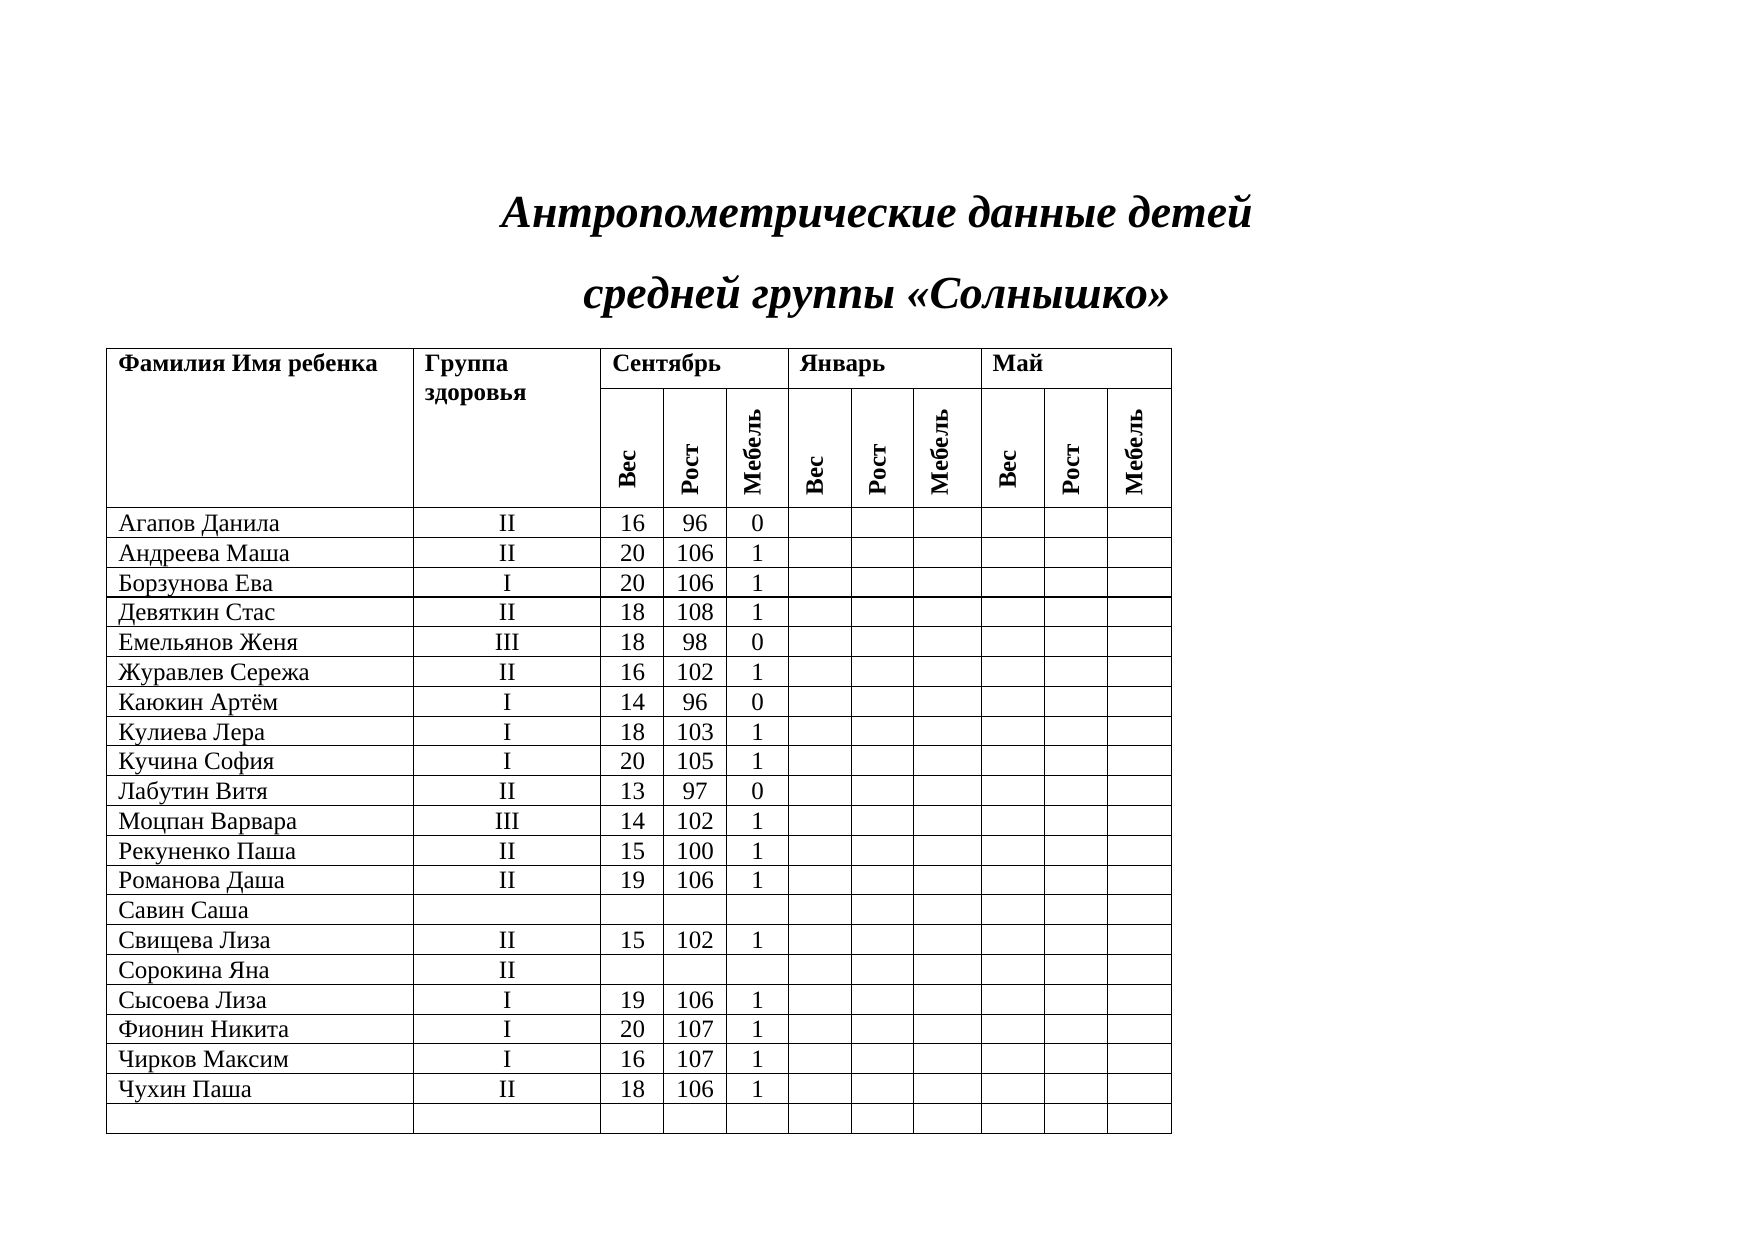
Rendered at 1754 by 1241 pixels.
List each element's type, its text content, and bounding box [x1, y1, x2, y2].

table_cell Савин Саша [107, 895, 413, 924]
table_cell [852, 627, 913, 656]
table_cell [1045, 717, 1107, 745]
table_cell III [414, 627, 600, 656]
table_cell [982, 955, 1044, 984]
table_header Январь [789, 349, 981, 388]
table_cell [789, 1015, 851, 1043]
table_cell [914, 717, 981, 745]
table_cell Рост [852, 389, 913, 507]
table_cell [1108, 1104, 1171, 1133]
table_cell [601, 895, 663, 924]
table_cell 18 [601, 1074, 663, 1103]
table_cell 98 [664, 627, 726, 656]
table_cell [914, 806, 981, 835]
table_cell II [414, 776, 600, 805]
table_cell [1045, 895, 1107, 924]
table_cell [414, 895, 600, 924]
table_cell [1108, 985, 1171, 1013]
table_cell 106 [664, 1074, 726, 1103]
table_cell [852, 1074, 913, 1103]
table_cell [1045, 1104, 1107, 1133]
table_cell [852, 925, 913, 954]
table_cell [789, 925, 851, 954]
table_cell 16 [601, 1044, 663, 1073]
table_cell II [414, 836, 600, 864]
table_cell [982, 806, 1044, 835]
table_cell 107 [664, 1044, 726, 1073]
table_cell [852, 836, 913, 864]
table_cell [982, 746, 1044, 775]
table_cell 1 [727, 1044, 788, 1073]
table_cell [789, 1074, 851, 1103]
table_cell [852, 895, 913, 924]
table_cell [789, 895, 851, 924]
table_cell Вес [601, 389, 663, 507]
table_cell [1045, 568, 1107, 596]
table_cell Девяткин Стас [107, 598, 413, 626]
table_cell [852, 657, 913, 686]
table_cell 20 [601, 538, 663, 567]
table_cell [914, 1074, 981, 1103]
table_cell [852, 746, 913, 775]
table_cell 16 [601, 657, 663, 686]
table_cell I [414, 1015, 600, 1043]
table_cell Чухин Паша [107, 1074, 413, 1103]
table_cell Рост [664, 389, 726, 507]
table_cell 106 [664, 568, 726, 596]
table_cell Журавлев Сережа [107, 657, 413, 686]
table_cell II [414, 508, 600, 537]
table_cell [1045, 1015, 1107, 1043]
table_cell III [414, 806, 600, 835]
table_cell 0 [727, 627, 788, 656]
table_cell Сысоева Лиза [107, 985, 413, 1013]
table_cell 106 [664, 866, 726, 894]
table_cell II [414, 657, 600, 686]
table_cell [1108, 925, 1171, 954]
table_header Сентябрь [601, 349, 788, 388]
table_cell Лабутин Витя [107, 776, 413, 805]
table_cell 1 [727, 717, 788, 745]
table_cell [789, 985, 851, 1013]
table_cell 1 [727, 568, 788, 596]
table_cell [852, 866, 913, 894]
table_cell [1045, 1074, 1107, 1103]
table_cell [727, 1104, 788, 1133]
table_cell [601, 955, 663, 984]
table_cell [1108, 1074, 1171, 1103]
table_cell 19 [601, 985, 663, 1013]
table_cell [1045, 687, 1107, 716]
table_cell Свищева Лиза [107, 925, 413, 954]
table_cell 18 [601, 598, 663, 626]
text средней группы «Солнышко» [118, 266, 1636, 319]
table_cell I [414, 568, 600, 596]
table_cell [982, 1074, 1044, 1103]
table_cell [852, 985, 913, 1013]
table_cell [789, 717, 851, 745]
table_cell 14 [601, 806, 663, 835]
table_cell [789, 806, 851, 835]
table_cell [914, 836, 981, 864]
table_cell II [414, 538, 600, 567]
table_cell I [414, 985, 600, 1013]
table_header Май [982, 349, 1171, 388]
table_cell [789, 776, 851, 805]
table_cell [1108, 508, 1171, 537]
table_cell [1108, 1015, 1171, 1043]
table_cell 102 [664, 925, 726, 954]
table_cell [914, 1104, 981, 1133]
table_cell [852, 1015, 913, 1043]
table_cell [982, 627, 1044, 656]
table_cell 100 [664, 836, 726, 864]
table_cell II [414, 866, 600, 894]
table_cell [982, 895, 1044, 924]
table_cell Емельянов Женя [107, 627, 413, 656]
table_cell [1045, 776, 1107, 805]
table_cell Каюкин Артём [107, 687, 413, 716]
table_cell [1108, 687, 1171, 716]
table_cell [1045, 806, 1107, 835]
table_cell II [414, 1074, 600, 1103]
table_cell [982, 1044, 1044, 1073]
table_cell 106 [664, 538, 726, 567]
table_cell Вес [982, 389, 1044, 507]
table_cell 1 [727, 925, 788, 954]
table_cell [1108, 895, 1171, 924]
table_cell [852, 717, 913, 745]
table_cell Мебель [727, 389, 788, 507]
table_cell [982, 985, 1044, 1013]
table_cell [982, 657, 1044, 686]
table_cell 15 [601, 836, 663, 864]
table_cell [789, 866, 851, 894]
table_cell 103 [664, 717, 726, 745]
table_cell [914, 598, 981, 626]
table_cell [852, 508, 913, 537]
table_cell 1 [727, 985, 788, 1013]
table_cell II [414, 925, 600, 954]
table_cell 19 [601, 866, 663, 894]
table_cell 1 [727, 866, 788, 894]
table_cell 14 [601, 687, 663, 716]
table_cell Рекуненко Паша [107, 836, 413, 864]
table_cell [789, 538, 851, 567]
table_cell Мебель [914, 389, 981, 507]
table_cell I [414, 1044, 600, 1073]
table_cell [1045, 538, 1107, 567]
table_cell [1108, 836, 1171, 864]
table_cell [914, 538, 981, 567]
table_cell 20 [601, 568, 663, 596]
table_cell [789, 746, 851, 775]
table_cell 96 [664, 508, 726, 537]
table_cell 1 [727, 746, 788, 775]
table_cell [982, 1104, 1044, 1133]
table_cell II [414, 598, 600, 626]
table_cell II [414, 955, 600, 984]
table_cell [914, 895, 981, 924]
table_cell [852, 538, 913, 567]
text Антропометрические данные детей [118, 185, 1636, 237]
table_cell 1 [727, 836, 788, 864]
table_cell [107, 1104, 413, 1133]
table_cell 15 [601, 925, 663, 954]
table_cell Чирков Максим [107, 1044, 413, 1073]
table_cell [664, 1104, 726, 1133]
table_cell [1108, 1044, 1171, 1073]
table_cell [1045, 925, 1107, 954]
table_cell 96 [664, 687, 726, 716]
table_cell Вес [789, 389, 851, 507]
table_cell [1045, 985, 1107, 1013]
table_cell [1108, 776, 1171, 805]
table_cell Рост [1045, 389, 1107, 507]
table_cell 1 [727, 806, 788, 835]
table_cell [727, 955, 788, 984]
table_cell [1045, 955, 1107, 984]
table_cell [1108, 598, 1171, 626]
table_cell [914, 955, 981, 984]
table_header Фамилия Имя ребенка [107, 349, 413, 507]
table_cell [914, 627, 981, 656]
table_cell [1108, 657, 1171, 686]
table_cell Борзунова Ева [107, 568, 413, 596]
table_cell [601, 1104, 663, 1133]
table_cell Моцпан Варвара [107, 806, 413, 835]
table_cell [1045, 598, 1107, 626]
table_cell [1045, 836, 1107, 864]
table_cell [789, 687, 851, 716]
table_cell 1 [727, 538, 788, 567]
table_cell [914, 776, 981, 805]
table_cell 20 [601, 746, 663, 775]
table_cell [852, 776, 913, 805]
table_cell [1045, 657, 1107, 686]
table_cell [982, 687, 1044, 716]
table_cell [1108, 746, 1171, 775]
table_cell Кучина София [107, 746, 413, 775]
table_cell [1045, 746, 1107, 775]
table_cell 0 [727, 508, 788, 537]
table_cell Мебель [1108, 389, 1171, 507]
table_cell [414, 1104, 600, 1133]
table_cell [982, 866, 1044, 894]
table_cell [914, 1015, 981, 1043]
table_cell 102 [664, 657, 726, 686]
table_cell [852, 1044, 913, 1073]
table_cell [1108, 955, 1171, 984]
table_cell [1045, 508, 1107, 537]
table_cell I [414, 717, 600, 745]
table_cell [914, 1044, 981, 1073]
table_cell Агапов Данила [107, 508, 413, 537]
table_cell 20 [601, 1015, 663, 1043]
table_cell [914, 568, 981, 596]
table_cell [1045, 866, 1107, 894]
table_cell [852, 687, 913, 716]
table_cell [982, 598, 1044, 626]
table_cell [1045, 1044, 1107, 1073]
table_cell 1 [727, 1074, 788, 1103]
table_cell [852, 1104, 913, 1133]
table_cell [914, 746, 981, 775]
table_cell Андреева Маша [107, 538, 413, 567]
table_cell 16 [601, 508, 663, 537]
table_cell I [414, 687, 600, 716]
table_cell 1 [727, 598, 788, 626]
table_cell [664, 955, 726, 984]
table_cell [982, 538, 1044, 567]
table_cell [982, 925, 1044, 954]
table_cell 97 [664, 776, 726, 805]
table_cell [1108, 866, 1171, 894]
table_cell [789, 568, 851, 596]
table_cell [982, 836, 1044, 864]
table_cell [914, 687, 981, 716]
table_cell [789, 836, 851, 864]
table_cell I [414, 746, 600, 775]
table_cell [789, 657, 851, 686]
table_cell [852, 598, 913, 626]
table_cell [789, 1044, 851, 1073]
table_cell 108 [664, 598, 726, 626]
table_cell [1108, 568, 1171, 596]
table_cell [1045, 627, 1107, 656]
table_cell 18 [601, 717, 663, 745]
table_cell [982, 717, 1044, 745]
table_cell 105 [664, 746, 726, 775]
table_cell Кулиева Лера [107, 717, 413, 745]
table_cell [982, 568, 1044, 596]
table_cell 0 [727, 687, 788, 716]
table_cell [1108, 627, 1171, 656]
table_cell [1108, 806, 1171, 835]
table_cell [982, 1015, 1044, 1043]
table_cell [1108, 717, 1171, 745]
table_cell [727, 895, 788, 924]
table_cell [852, 806, 913, 835]
table_cell [852, 568, 913, 596]
table_header Группа здоровья [414, 349, 600, 507]
table_cell Романова Даша [107, 866, 413, 894]
table_cell 0 [727, 776, 788, 805]
table_cell [789, 955, 851, 984]
table_cell [789, 508, 851, 537]
table_cell 13 [601, 776, 663, 805]
table_cell [982, 776, 1044, 805]
table_cell Фионин Никита [107, 1015, 413, 1043]
table_cell [914, 508, 981, 537]
table_cell [852, 955, 913, 984]
table_cell [789, 627, 851, 656]
table_cell [914, 866, 981, 894]
table_cell [789, 1104, 851, 1133]
table_cell 1 [727, 1015, 788, 1043]
table_cell [982, 508, 1044, 537]
table_cell 102 [664, 806, 726, 835]
table_cell 1 [727, 657, 788, 686]
table_cell [914, 657, 981, 686]
table_cell [1108, 538, 1171, 567]
table_cell 106 [664, 985, 726, 1013]
table_cell Сорокина Яна [107, 955, 413, 984]
table_cell [914, 985, 981, 1013]
table_cell [664, 895, 726, 924]
table_cell 107 [664, 1015, 726, 1043]
table_cell [914, 925, 981, 954]
table_cell 18 [601, 627, 663, 656]
table_cell [789, 598, 851, 626]
